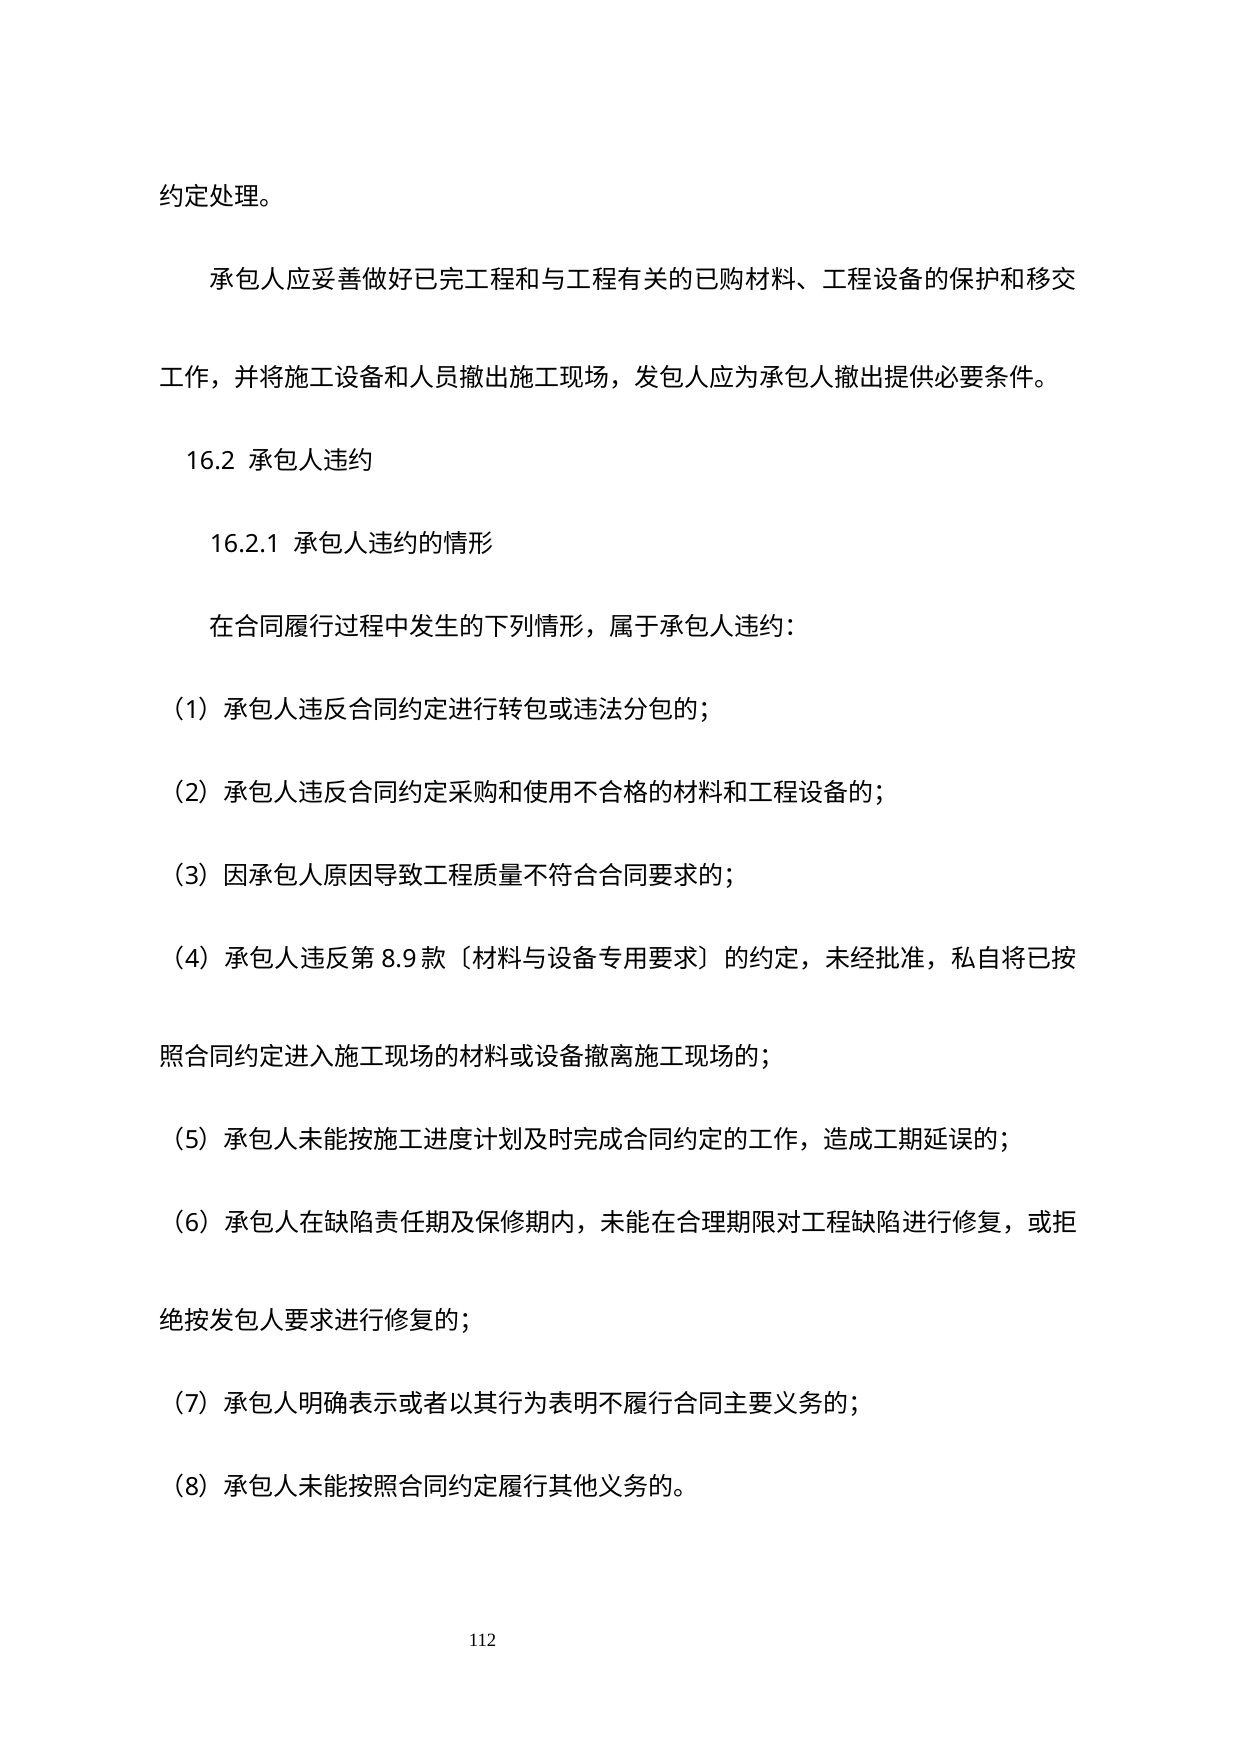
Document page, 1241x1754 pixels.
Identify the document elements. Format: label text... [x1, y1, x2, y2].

text 在合同履行过程中发生的下列情形，属于承包人违约： [159, 592, 1078, 657]
text （3）因承包人原因导致工程质量不符合合同要求的； [159, 841, 1078, 906]
text 16.2 承包人违约 [159, 426, 1078, 491]
text （1）承包人违反合同约定进行转包或违法分包的； [159, 675, 1078, 740]
text （5）承包人未能按施工进度计划及时完成合同约定的工作，造成工期延误的； [159, 1105, 1078, 1170]
text 16.2.1 承包人违约的情形 [159, 509, 1078, 574]
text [159, 162, 1078, 227]
text （8）承包人未能按照合同约定履行其他义务的。 [159, 1452, 1078, 1517]
text （7）承包人明确表示或者以其行为表明不履行合同主要义务的； [159, 1369, 1078, 1434]
text 承包人应妥善做好已完工程和与工程有关的已购材料、工程设备的保护和移交工作，并将施工设备和人员撤出施工现场，发包人应为承包人撤出提供必要条件。 [159, 245, 1078, 408]
text （4）承包人违反第8.9款〔材料与设备专用要求〕的约定，未经批准，私自将已按照合同约定进入施工现场的材料或设备撤离施工现场的； [159, 924, 1078, 1087]
text （2）承包人违反合同约定采购和使用不合格的材料和工程设备的； [159, 758, 1078, 823]
text （6）承包人在缺陷责任期及保修期内，未能在合理期限对工程缺陷进行修复，或拒绝按发包人要求进行修复的； [159, 1188, 1078, 1351]
